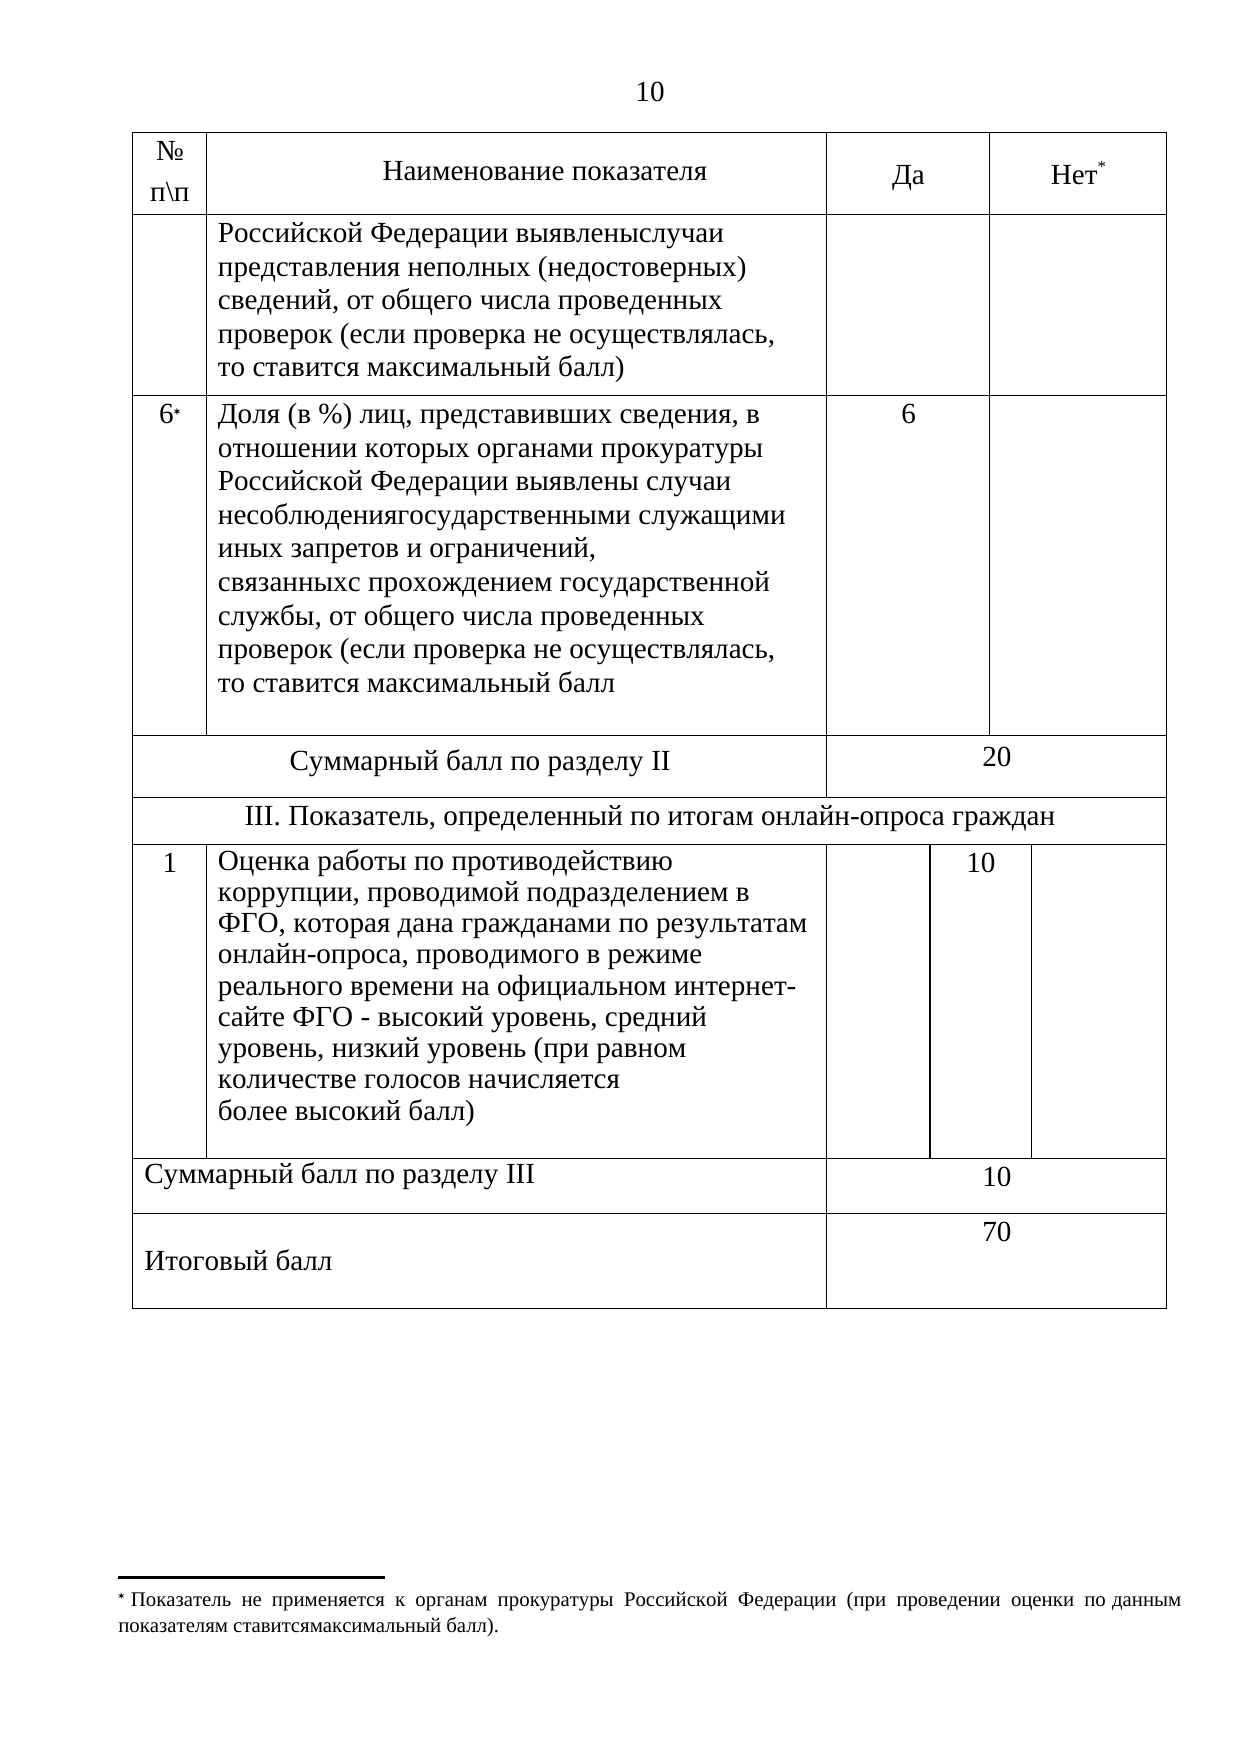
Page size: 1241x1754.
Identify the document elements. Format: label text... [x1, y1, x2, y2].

table_cell 10 [827, 1159, 1166, 1213]
table_cell Доля (в %) лиц, представивших сведения, в отношении которых органами прокуратуры Российской Федерации выявлены случаи несоблюдениягосударственными служащими иных запретов и ограничений, связанныхс прохождением государственной службы, от общего числа проведенных проверок (если проверка не осуществлялась, то ставится максимальный балл [207, 396, 826, 735]
table_cell III. Показатель, определенный по итогам онлайн-опроса граждан [133, 798, 1166, 844]
table_cell [990, 396, 1166, 735]
table_cell Суммарный балл по разделу III [133, 1159, 826, 1213]
table_header Наименование показателя [207, 133, 826, 214]
table_cell Оценка работы по противодействию коррупции, проводимой подразделением в ФГО, которая дана гражданами по результатам онлайн-опроса, проводимого в режиме реального времени на официальном интернет-сайте ФГО - высокий уровень, средний уровень, низкий уровень (при равном количестве голосов начисляется более высокий балл) [207, 845, 826, 1158]
table_cell Суммарный балл по разделу II [133, 736, 826, 797]
table_cell Итоговый балл [133, 1214, 826, 1308]
table_cell 7 [827, 215, 989, 395]
table_cell 1 [133, 845, 206, 1158]
table_header Да* [827, 133, 989, 214]
table_cell [990, 215, 1166, 395]
table_cell 6 [133, 396, 206, 735]
table_cell 70 [827, 1214, 1166, 1308]
table_cell 6 [827, 396, 989, 735]
table_cell 10 [931, 845, 1031, 1158]
table_cell 5* [133, 215, 206, 395]
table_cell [207, 215, 826, 395]
table_header № п\п [133, 133, 206, 214]
table_cell [827, 845, 929, 1158]
table_cell 20 [827, 736, 1166, 797]
table_header Нет* [990, 133, 1166, 214]
table_cell [1032, 845, 1166, 1158]
